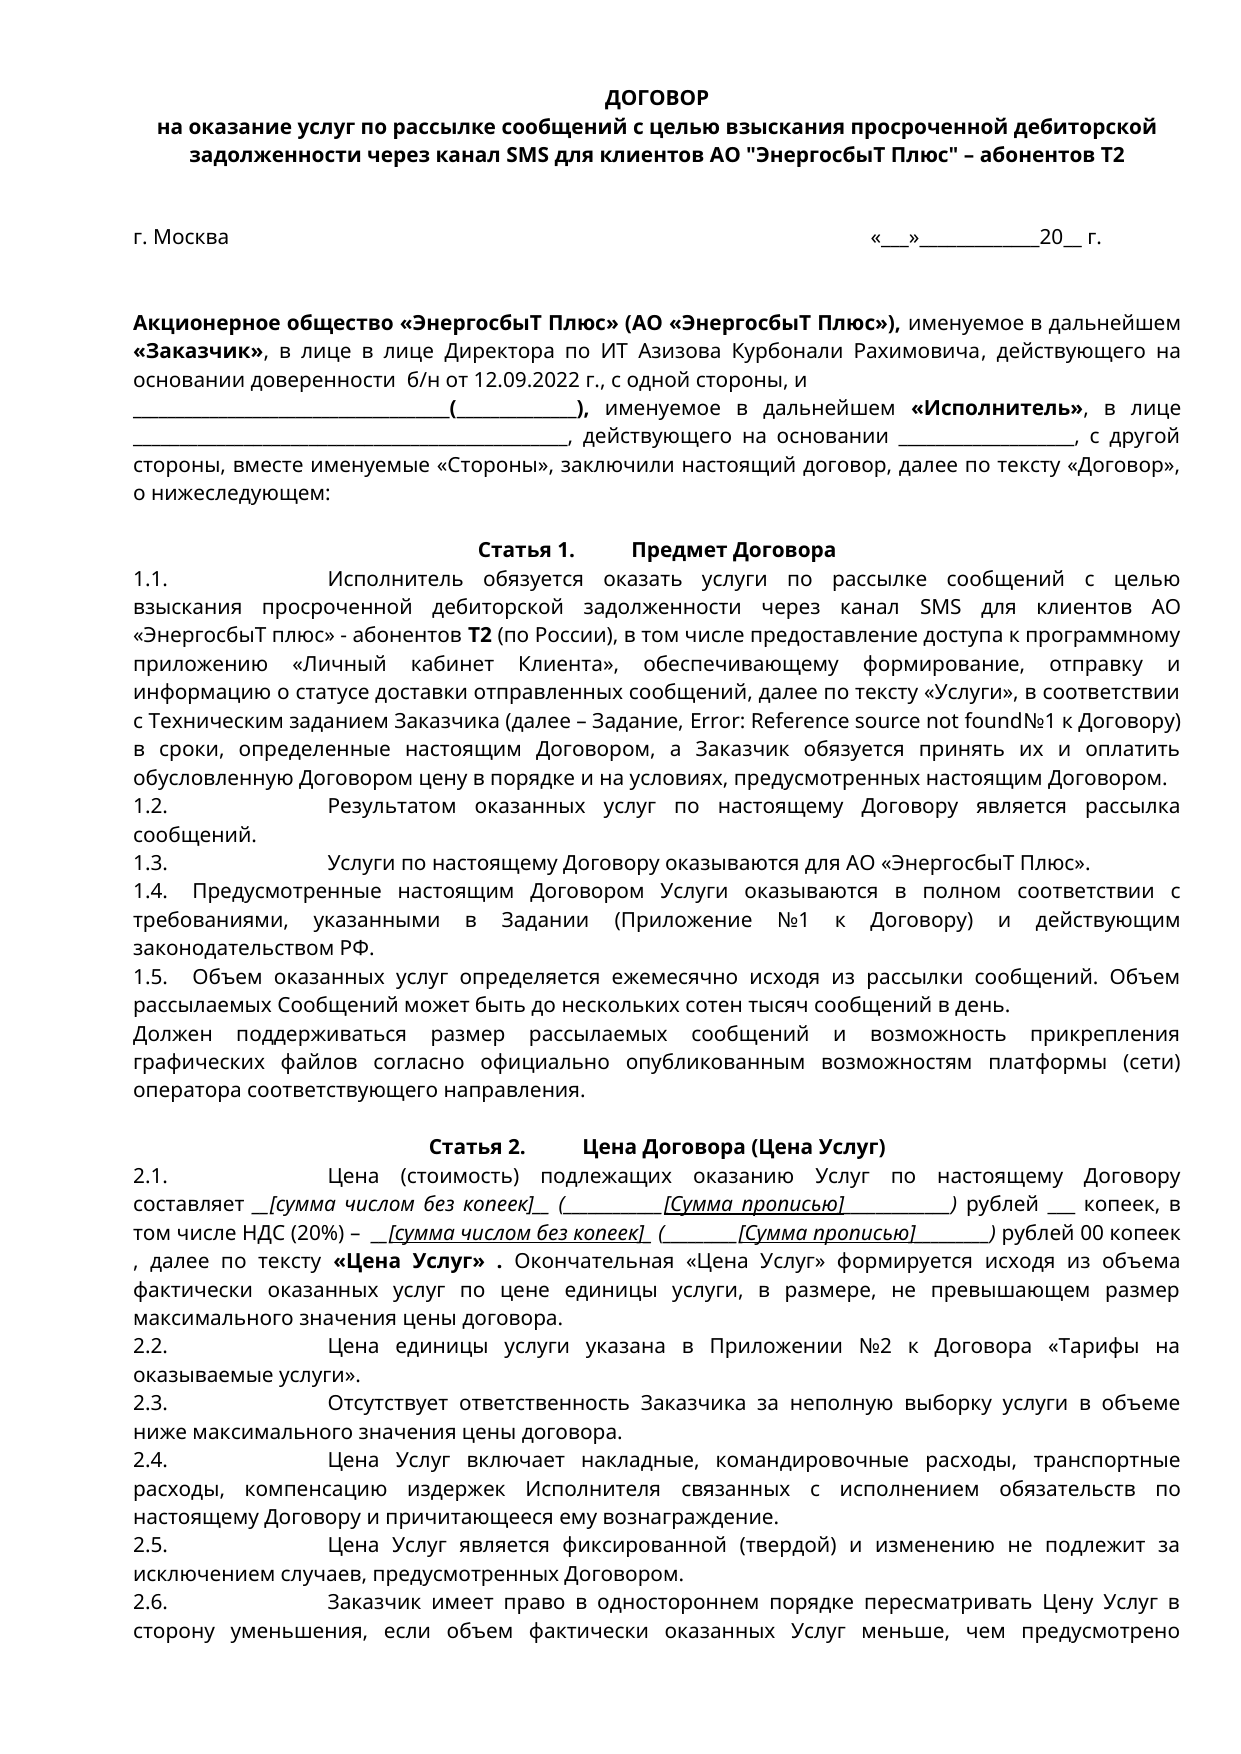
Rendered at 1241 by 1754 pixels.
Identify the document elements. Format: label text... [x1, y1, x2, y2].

list Результатом оказанных услуг по настоящему Договору является рассылка сообщений. [133, 791, 1181, 848]
subtitle Цена Договора (Цена Услуг) [133, 1132, 1181, 1161]
text Акционерное общество «ЭнергосбыТ Плюс» (АО «ЭнергосбыТ Плюс»), именуемое в дальнейшем «Заказчик», в лице в лице Директора по ИТ Азизова Курбонали Рахимовича, действующего на основании доверенности б/н от 12.09.2022 г., с одной стороны, и [133, 308, 1181, 393]
text на оказание услуг по рассылке сообщений с целью взыскания просроченной дебиторской задолженности через канал SMS для клиентов АО "ЭнергосбыТ Плюс" – абонентов Т2 [133, 112, 1181, 169]
text г. Москва «___»_____________20__ г. [133, 222, 1181, 251]
list Цена Услуг является фиксированной (твердой) и изменению не подлежит за исключением случаев, предусмотренных Договором. [133, 1531, 1181, 1587]
list Должен поддерживаться размер рассылаемых сообщений и возможность прикрепления графических файлов согласно официально опубликованным возможностям платформы (сети) оператора соответствующего направления. [133, 1019, 1181, 1104]
text ДОГОВОР [133, 83, 1181, 112]
list Цена Услуг включает накладные, командировочные расходы, транспортные расходы, компенсацию издержек Исполнителя связанных с исполнением обязательств по настоящему Договору и причитающееся ему вознаграждение. [133, 1445, 1181, 1531]
list Объем оказанных услуг определяется ежемесячно исходя из рассылки сообщений. Объем рассылаемых Сообщений может быть до нескольких сотен тысяч сообщений в день. [133, 962, 1181, 1019]
list Цена единицы услуги указана в Приложении №2 к Договора «Тарифы на оказываемые услуги». [133, 1332, 1181, 1388]
list Услуги по настоящему Договору оказываются для АО «ЭнергосбыТ Плюс». [133, 848, 1181, 877]
list Цена (стоимость) подлежащих оказанию Услуг по настоящему Договору составляет __[сумма числом без копеек]__ (____________[Сумма прописью]_____________) рублей ___ копеек, в том числе НДС (20%) – __[сумма числом без копеек]_ (_________[Сумма прописью]_________) рублей 00 копеек , далее по тексту «Цена Услуг» . Окончательная «Цена Услуг» формируется исходя из объема фактически оказанных услуг по цене единицы услуги, в размере, не превышающем размер максимального значения цены договора. [133, 1161, 1181, 1332]
list Предусмотренные настоящим Договором Услуги оказываются в полном соответствии с требованиями, указанными в Задании (Приложение №1 к Договору) и действующим законодательством РФ. [133, 877, 1181, 962]
list Отсутствует ответственность Заказчика за неполную выборку услуги в объеме ниже максимального значения цены договора. [133, 1388, 1181, 1445]
subtitle Предмет Договора [133, 535, 1181, 564]
text _____________________________________(______________), именуемое в дальнейшем «Исполнитель», в лице _______________________________________________, действующего на основании ___________________, с другой стороны, вместе именуемые «Стороны», заключили настоящий договор, далее по тексту «Договор», о нижеследующем: [133, 393, 1181, 507]
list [133, 1587, 1181, 1644]
